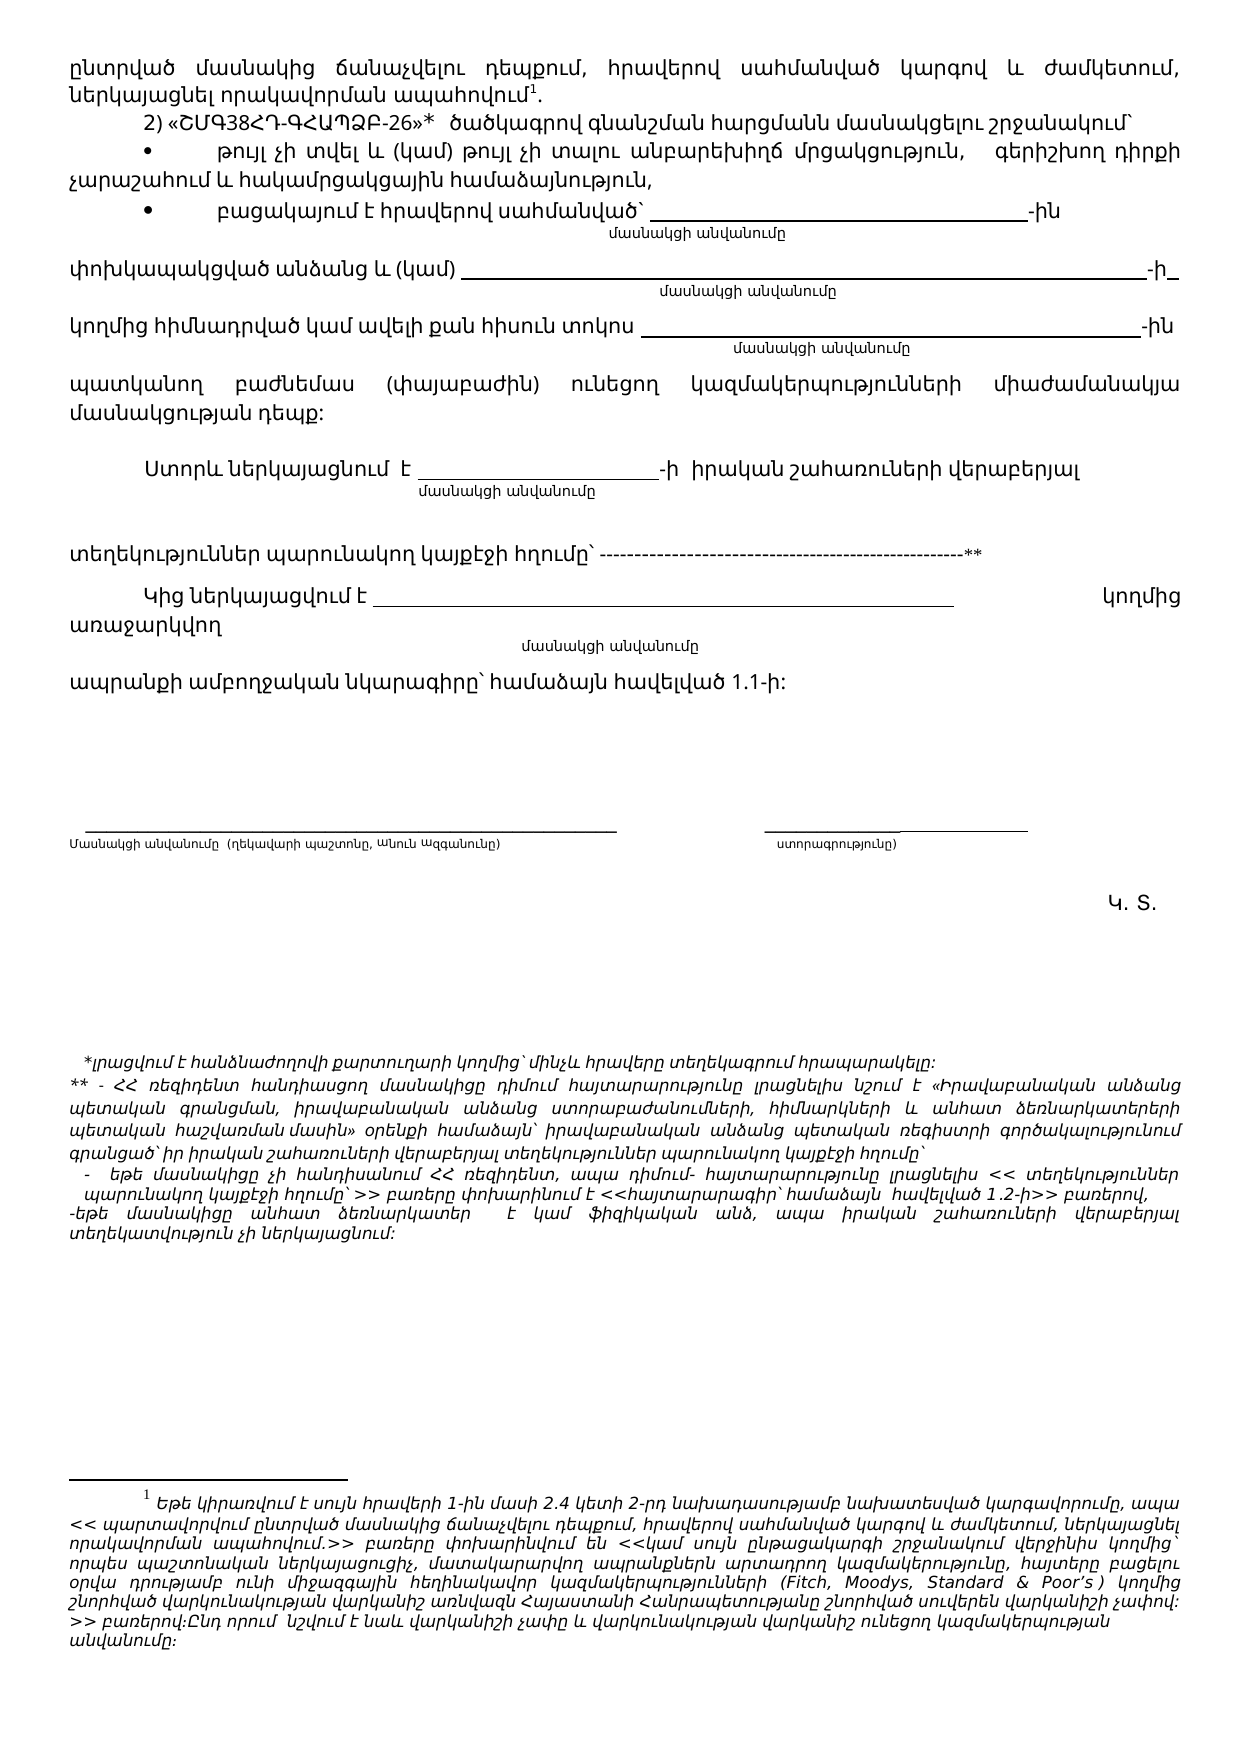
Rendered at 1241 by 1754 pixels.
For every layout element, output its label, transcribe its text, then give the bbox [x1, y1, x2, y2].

text -եթե մասնակիցը անհատ ձեռնարկատեր է կամ ֆիզիկական անձ, ապա իրական շահառուների վերաբերյալ տեղեկատվություն չի ներկայացնում: [69, 1204, 1181, 1243]
text ապրանքի ամբողջական նկարագիրը՝ համաձայն հավելված 1.1-ի: [69, 667, 1181, 696]
text ___________________________________________________ _____________ Մասնակցի անվանումը (ղեկավարի պաշտոնը, անուն ազգանունը) ստորագրությունը) [69, 809, 1181, 862]
text մասնակցի անվանումը [69, 483, 1181, 512]
text Ստորև ներկայացնում է -ի իրական շահառուների վերաբերյալ [144, 454, 1181, 483]
text *լրացվում է հանձնաժողովի քարտուղարի կողմից` մինչև հրավերը տեղեկագրում հրապարակելը: [69, 1051, 1181, 1074]
text կողմից հիմնադրված կամ ավելի քան հիսուն տոկոս -ին [69, 312, 1181, 340]
text ընտրված մասնակից ճանաչվելու դեպքում, հրավերով սահմանված կարգով և ժամկետում, ներկայացնել որակավորման ապահովում. [69, 56, 1181, 108]
text 2) «ՇՄԳ38ՀԴ-ԳՀԱՊՁԲ-26»* ծածկագրով գնանշման հարցմանն մասնակցելու շրջանակում` [69, 108, 1181, 137]
text - եթե մասնակիցը չի հանդիսանում ՀՀ ռեզիդենտ, ապա դիմում- հայտարարությունը լրացնելիս << տեղեկություններ պարունակող կայքէջի հղումը՝ >> բառերը փոխարինում է <<հայտարարագիր՝ համաձայն հավելված 1․2-ի>> բառերով, [84, 1164, 1181, 1204]
text մասնակցի անվանումը [69, 225, 1181, 254]
text պատկանող բաժնեմաս (փայաբաժին) ունեցող կազմակերպությունների միաժամանակյա մասնակցության դեպք: [69, 369, 1181, 426]
text Կից ներկայացվում է կողմից առաջարկվող [69, 581, 1181, 638]
list բացակայում է հրավերով սահմանված` -ին [69, 193, 1181, 225]
text մասնակցի անվանումը [69, 340, 1181, 369]
text տեղեկություններ պարունակող կայքէջի հղումը՝ ----------------------------------------------------** [69, 539, 1181, 567]
text մասնակցի անվանումը [69, 638, 1181, 667]
list թույլ չի տվել և (կամ) թույլ չի տալու անբարեխիղճ մրցակցություն, գերիշխող դիրքի չարաշահում և հակամրցակցային համաձայնություն, [69, 137, 1181, 193]
text Կ. Տ. [69, 891, 1181, 915]
text ** - ՀՀ ռեզիդենտ հանդիասցող մասնակիցը դիմում հայտարարությունը լրացնելիս նշում է «Իրավաբանական անձանց պետական գրանցման, իրավաբանական անձանց ստորաբաժանումների, հիմնարկների և անհատ ձեռնարկատերերի պետական հաշվառման մասին» օրենքի համաձայն՝ իրավաբանական անձանց պետական ռեգիստրի գործակալությունում գրանցած՝ իր իրական շահառուների վերաբերյալ տեղեկություններ պարունակող կայքէջի հղումը՝ [69, 1074, 1181, 1164]
text մասնակցի անվանումը [69, 282, 1181, 312]
text փոխկապակցված անձանց և (կամ) -ի [69, 254, 1181, 282]
